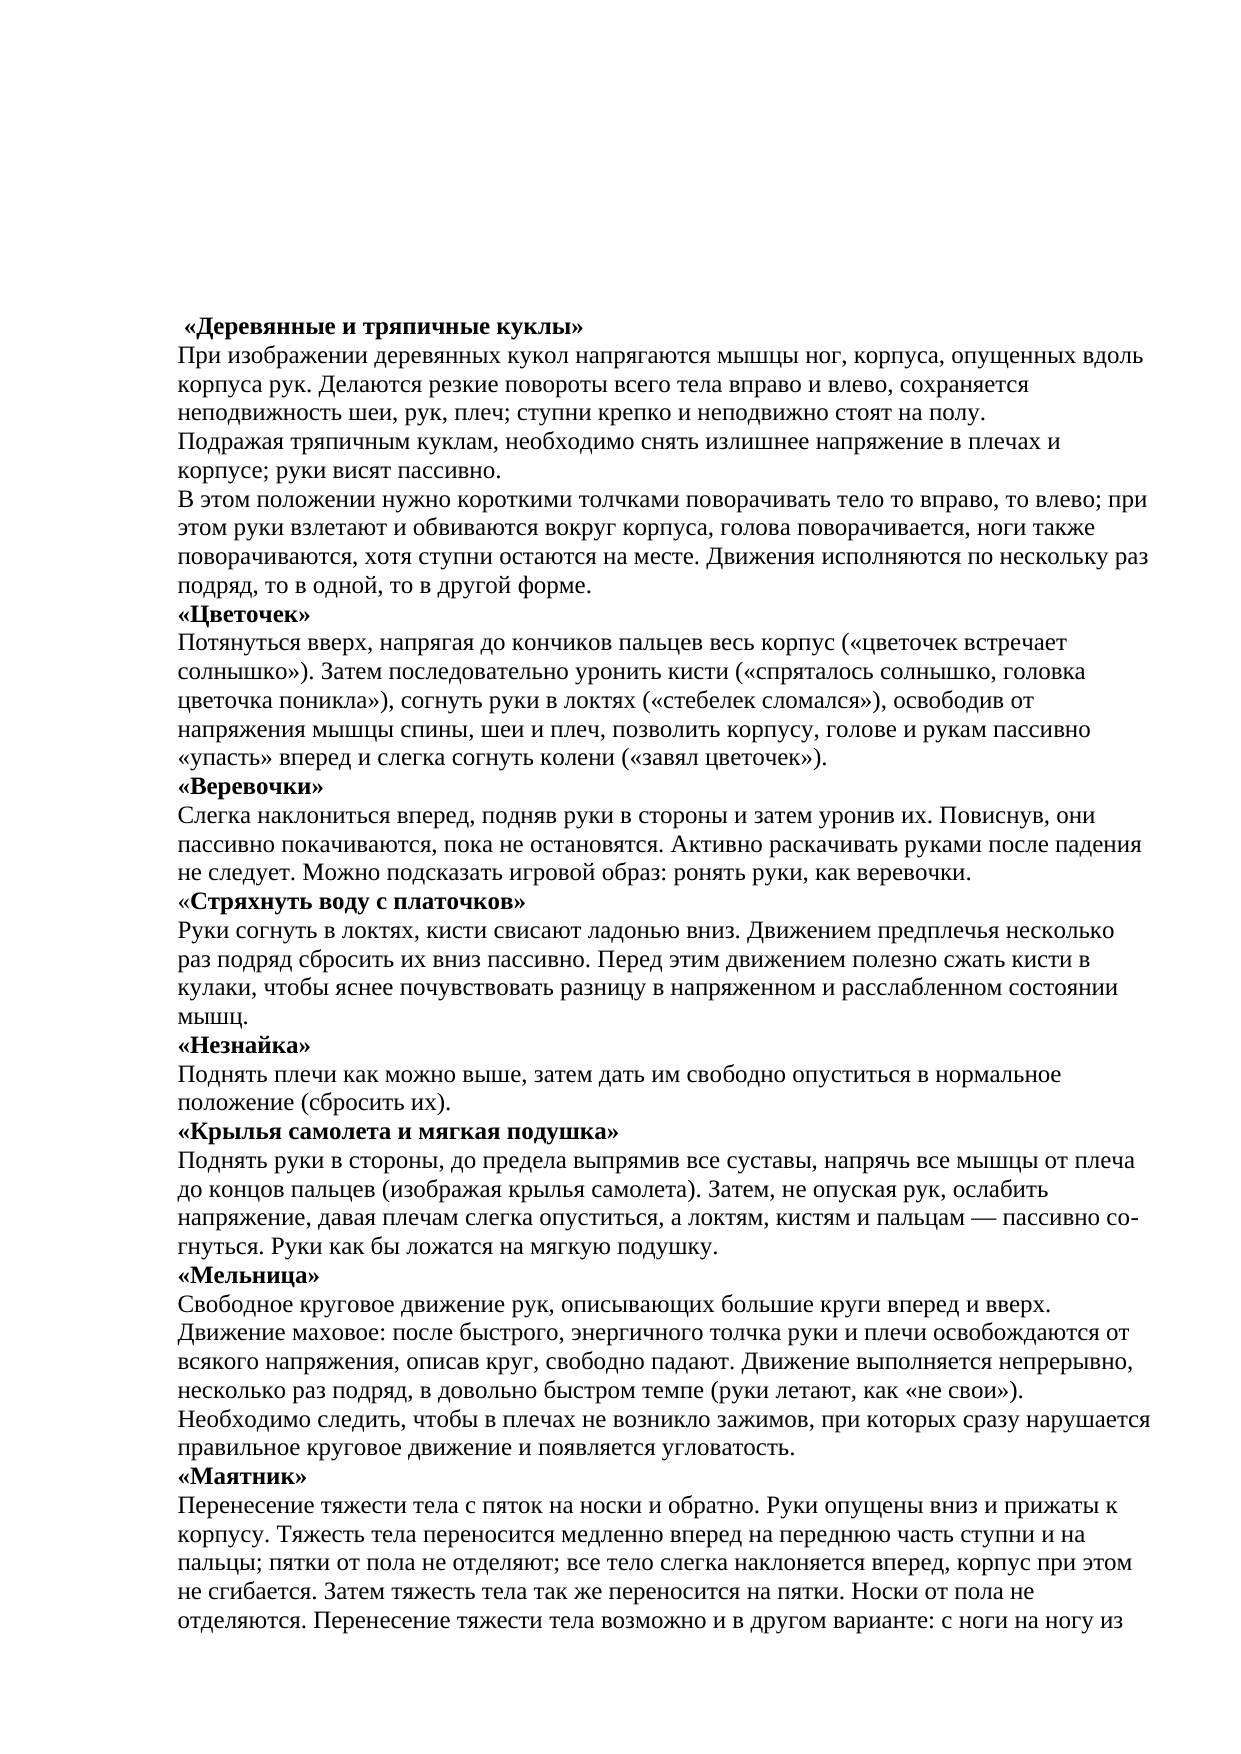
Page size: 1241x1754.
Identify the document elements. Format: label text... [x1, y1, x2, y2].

text Поднять плечи как можно выше, затем дать им свободно опуститься в нормальное положение (сбросить их). [177, 1059, 1152, 1116]
text Поднять руки в стороны, до предела выпрямив все суставы, напрячь все мышцы от плеча до концов пальцев (изображая крылья самолета). Затем, не опуская рук, ослабить напряжение, давая плечам слегка опуститься, а локтям, кистям и пальцам — пассивно согнуться. Руки как бы ложатся на мягкую подушку. [177, 1145, 1152, 1260]
text Руки согнуть в локтях, кисти свисают ладонью вниз. Движением предплечья несколько раз подряд сбросить их вниз пассивно. Перед этим движением полезно сжать кисти в кулаки, чтобы яснее почувствовать разницу в напряженном и расслабленном состоянии мышц. [177, 915, 1152, 1030]
text При изображении деревянных кукол напрягаются мышцы ног, корпуса, опущенных вдоль корпуса рук. Делаются резкие повороты всего тела вправо и влево, сохраняется неподвижность шеи, рук, плеч; ступни крепко и неподвижно стоят на полу. [177, 340, 1152, 426]
text «Крылья самолета и мягкая подушка» [177, 1116, 1152, 1145]
text В этом положении нужно короткими толчками поворачивать тело то вправо, то влево; при этом руки взлетают и обвиваются вокруг корпуса, голова поворачивается, ноги также поворачиваются, хотя ступни остаются на месте. Движения исполняются по нескольку раз подряд, то в одной, то в другой форме. [177, 484, 1152, 599]
text «Деревянные и тряпичные куклы» [177, 311, 1152, 340]
text «Незнайка» [177, 1030, 1152, 1059]
text «Маятник» [177, 1461, 1152, 1490]
text Потянуться вверх, напрягая до кончиков пальцев весь корпус («цветочек встречает солнышко»). Затем последовательно уронить кисти («спряталось солнышко, головка цветочка поникла»), согнуть руки в локтях («стебелек сломался»), освободив от напряжения мышцы спины, шеи и плеч, позволить корпусу, голове и рукам пассивно «упасть» вперед и слегка согнуть колени («завял цветочек»). [177, 627, 1152, 771]
text «Стряхнуть воду с платочков» [177, 886, 1152, 915]
text Слегка наклониться вперед, подняв руки в стороны и затем уронив их. Повиснув, они пассивно покачиваются, пока не остановятся. Активно раскачивать руками после падения не следует. Можно подсказать игровой образ: ронять руки, как веревочки. [177, 800, 1152, 886]
text «Мельница» [177, 1260, 1152, 1289]
text «Веревочки» [177, 771, 1152, 800]
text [177, 1490, 1152, 1634]
text «Цветочек» [177, 599, 1152, 627]
text Свободное круговое движение рук, описывающих большие круги вперед и вверх. Движение маховое: после быстрого, энергичного толчка руки и плечи освобождаются от всякого напряжения, описав круг, свободно падают. Движение выполняется непрерывно, несколько раз подряд, в довольно быстром темпе (руки летают, как «не свои»). Необходимо следить, чтобы в плечах не возникло зажимов, при которых сразу нарушается правильное круговое движение и появляется угловатость. [177, 1289, 1152, 1461]
text Подражая тряпичным куклам, необходимо снять излишнее напряжение в плечах и корпусе; руки висят пассивно. [177, 426, 1152, 484]
